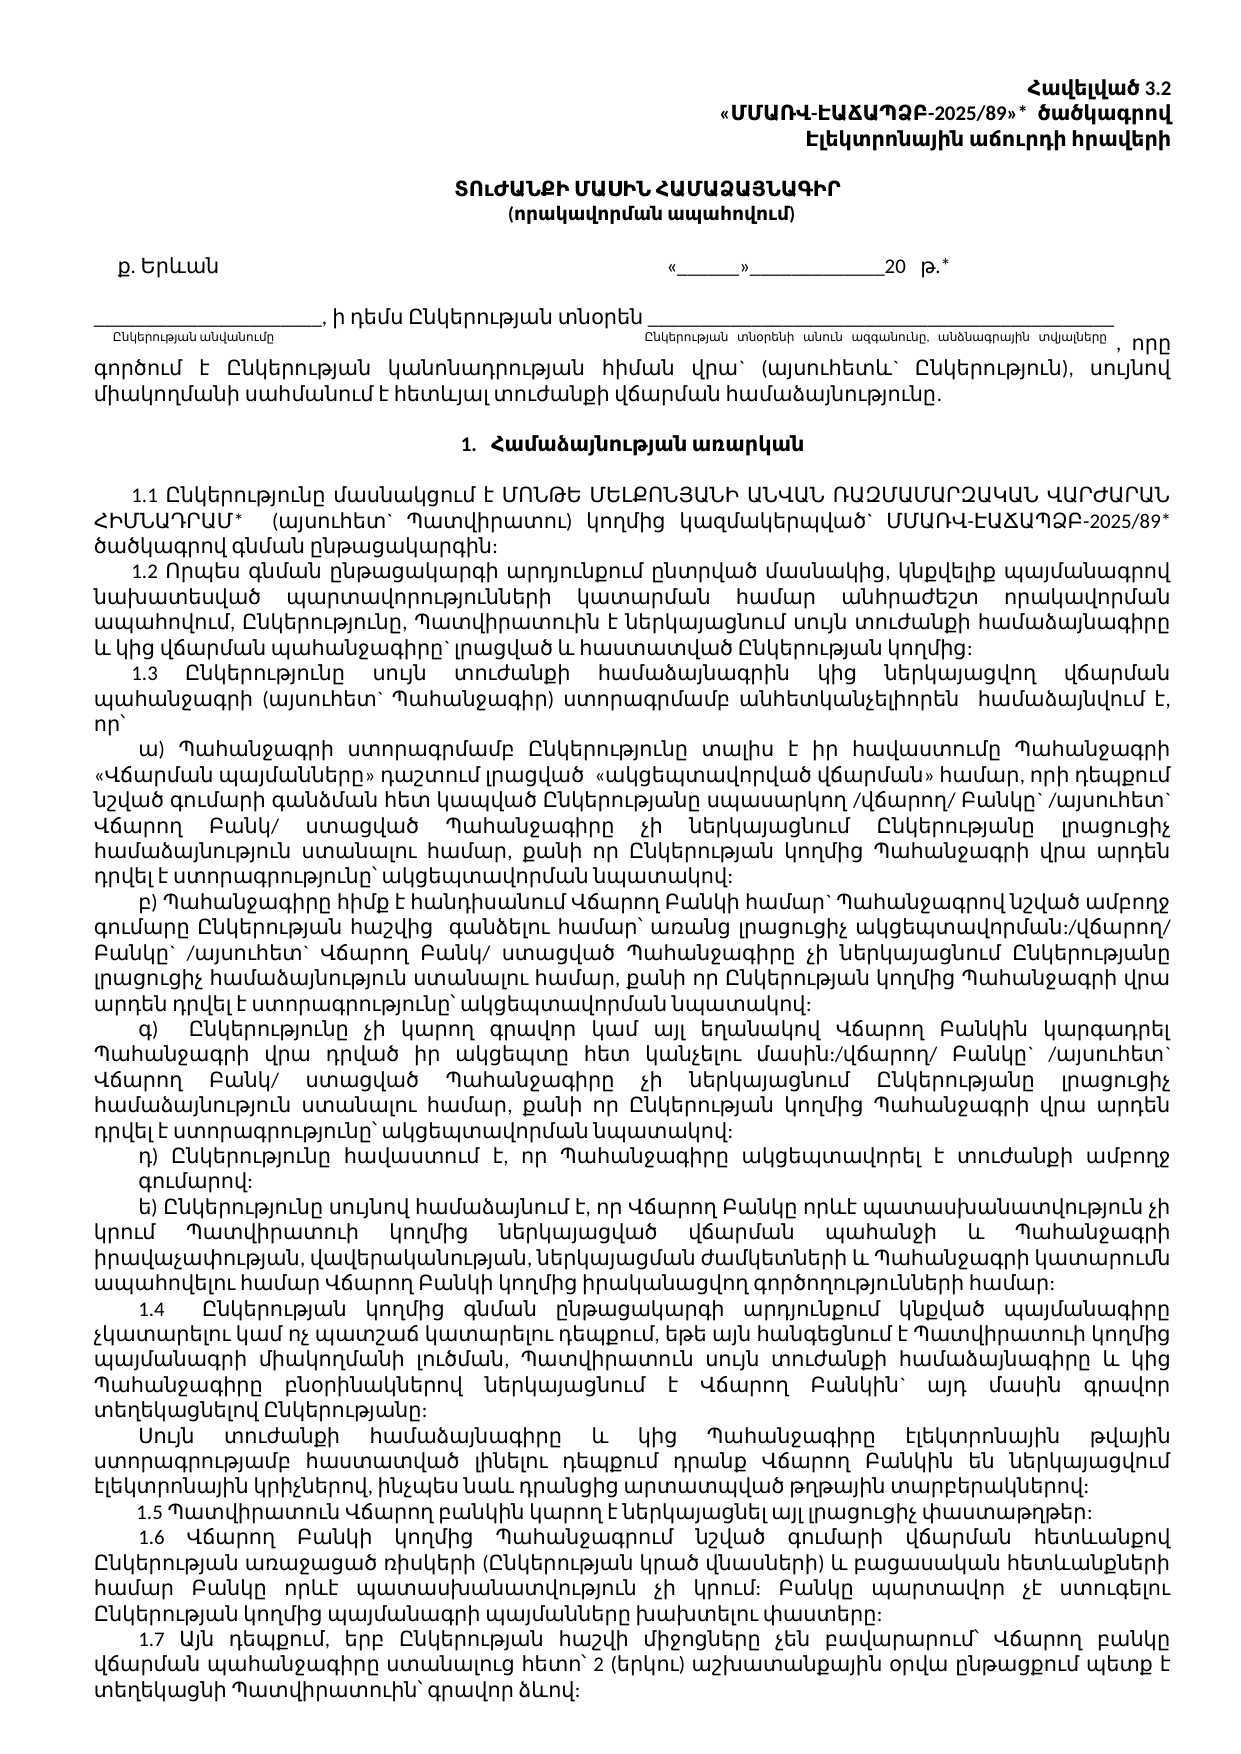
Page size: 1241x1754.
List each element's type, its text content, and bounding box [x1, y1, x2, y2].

text Էլեկտրոնային աճուրդի հրավերի [94, 126, 1171, 151]
text ______________________, ի դեմս Ընկերության տնօրեն _____________________________________________ [94, 304, 1171, 330]
text գ) Ընկերությունը չի կարող գրավոր կամ այլ եղանակով Վճարող Բանկին կարգադրել Պահանջագրի վրա դրված իր ակցեպտը հետ կանչելու մասին:/վճարող/ Բանկը` /այսուհետ` Վճարող Բանկ/ ստացված Պահանջագիրը չի ներկայացնում Ընկերությանը լրացուցիչ համաձայնություն ստանալու համար, քանի որ Ընկերության կողմից Պահանջագրի վրա արդեն դրվել է ստորագրությունը՝ ակցեպտավորման նպատակով: [94, 1016, 1171, 1143]
text «ՄՄԱՌՎ-ԷԱՃԱՊՁԲ-2025/89»* ծածկագրով [94, 100, 1171, 126]
text ա) Պահանջագրի ստորագրմամբ Ընկերությունը տալիս է իր հավաստումը Պահանջագրի «Վճարման պայմանները» դաշտում լրացված «ակցեպտավորված վճարման» համար, որի դեպքում նշված գումարի գանձման հետ կապված Ընկերությանը սպասարկող /վճարող/ Բանկը` /այսուհետ` Վճարող Բանկ/ ստացված Պահանջագիրը չի ներկայացնում Ընկերությանը լրացուցիչ համաձայնություն ստանալու համար, քանի որ Ընկերության կողմից Պահանջագրի վրա արդեն դրվել է ստորագրությունը՝ ակցեպտավորման նպատակով: [94, 737, 1171, 889]
text Ընկերության անվանումը Ընկերության տնօրենի անուն ազգանունը, անձնագրային տվյալները , որը գործում է Ընկերության կանոնադրության հիման վրա` (այսուհետև` Ընկերություն), սույնով միակողմանի սահմանում է հետևյալ տուժանքի վճարման համաձայնությունը. [94, 330, 1171, 406]
text 1.1 Ընկերությունը մասնակցում է ՄՈՆԹԵ ՄԵԼՔՈՆՅԱՆԻ ԱՆՎԱՆ ՌԱԶՄԱՄԱՐԶԱԿԱՆ ՎԱՐԺԱՐԱՆ ՀԻՄՆԱԴՐԱՄ* (այսուհետ` Պատվիրատու) կողմից կազմակերպված` ՄՄԱՌՎ-ԷԱՃԱՊՁԲ-2025/89* ծածկագրով գնման ընթացակարգին: [94, 482, 1171, 559]
text 1.3 Ընկերությունը սույն տուժանքի համաձայնագրին կից ներկայացվող վճարման պահանջագրի (այսուհետ` Պահանջագիր) ստորագրմամբ անհետկանչելիորեն համաձայնվում է, որ՝ [94, 660, 1171, 737]
text ե) Ընկերությունը սույնով համաձայնում է, որ Վճարող Բանկը որևէ պատասխանատվություն չի կրում Պատվիրատուի կողմից ներկայացված վճարման պահանջի և Պահանջագրի իրավաչափության, վավերականության, ներկայացման ժամկետների և Պահանջագրի կատարումն ապահովելու համար Վճարող Բանկի կողմից իրականացվող գործողությունների համար: [94, 1194, 1171, 1296]
text 1.4 Ընկերության կողմից գնման ընթացակարգի արդյունքում կնքված պայմանագիրը չկատարելու կամ ոչ պատշաճ կատարելու դեպքում, եթե այն հանգեցնում է Պատվիրատուի կողմից պայմանագրի միակողմանի լուծման, Պատվիրատուն սույն տուժանքի համաձայնագիրը և կից Պահանջագիրը բնօրինակներով ներկայացնում է Վճարող Բանկին` այդ մասին գրավոր տեղեկացնելով Ընկերությանը: [94, 1296, 1171, 1423]
text բ) Պահանջագիրը հիմք է հանդիսանում Վճարող Բանկի համար` Պահանջագրով նշված ամբողջ գումարը Ընկերության հաշվից գանձելու համար՝ առանց լրացուցիչ ակցեպտավորման:/վճարող/ Բանկը` /այսուհետ` Վճարող Բանկ/ ստացված Պահանջագիրը չի ներկայացնում Ընկերությանը լրացուցիչ համաձայնություն ստանալու համար, քանի որ Ընկերության կողմից Պահանջագրի վրա արդեն դրվել է ստորագրությունը՝ ակցեպտավորման նպատակով: [94, 889, 1171, 1016]
text 1.5 Պատվիրատուն Վճարող բանկին կարող է ներկայացնել այլ լրացուցիչ փաստաթղթեր: [94, 1499, 1171, 1524]
text ՏՈւԺԱՆՔԻ ՄԱՍԻՆ ՀԱՄԱՁԱՅՆԱԳԻՐ [94, 177, 1171, 202]
text Սույն տուժանքի համաձայնագիրը և կից Պահանջագիրը էլեկտրոնային թվային ստորագրությամբ հաստատված լինելու դեպքում դրանք Վճարող Բանկին են ներկայացվում էլեկտրոնային կրիչներով, ինչպես նաև դրանցից արտատպված թղթային տարբերակներով: [94, 1423, 1171, 1499]
text 1.6 Վճարող Բանկի կողմից Պահանջագրում նշված գումարի վճարման հետևանքով Ընկերության առաջացած ռիսկերի (Ընկերության կրած վնասների) և բացասական հետևանքների համար Բանկը որևէ պատասխանատվություն չի կրում: Բանկը պարտավոր չէ ստուգելու Ընկերության կողմից պայմանագրի պայմանները խախտելու փաստերը: [94, 1524, 1171, 1626]
text ք. Երևան «______»_____________20 թ.* [94, 254, 1171, 279]
text (որակավորման ապահովում) [94, 202, 1171, 225]
text 1.2 Որպես գնման ընթացակարգի արդյունքում ընտրված մասնակից, կնքվելիք պայմանագրով նախատեսված պարտավորությունների կատարման համար անհրաժեշտ որակավորման ապահովում, Ընկերությունը, Պատվիրատուին է ներկայացնում սույն տուժանքի համաձայնագիրը և կից վճարման պահանջագիրը` լրացված և հաստատված Ընկերության կողմից: [94, 559, 1171, 660]
text Հավելված 3.2 [94, 75, 1171, 100]
text 1.7 Այն դեպքում, երբ Ընկերության հաշվի միջոցները չեն բավարարում՝ Վճարող բանկը վճարման պահանջագիրը ստանալուց հետո՝ 2 (երկու) աշխատանքային օրվա ընթացքում պետք է տեղեկացնի Պատվիրատուին՝ գրավոր ձևով: [94, 1626, 1171, 1702]
text դ) Ընկերությունը հավաստում է, որ Պահանջագիրը ակցեպտավորել է տուժանքի ամբողջ գումարով: [138, 1143, 1171, 1194]
text 1. Համաձայնության առարկան [94, 432, 1171, 457]
